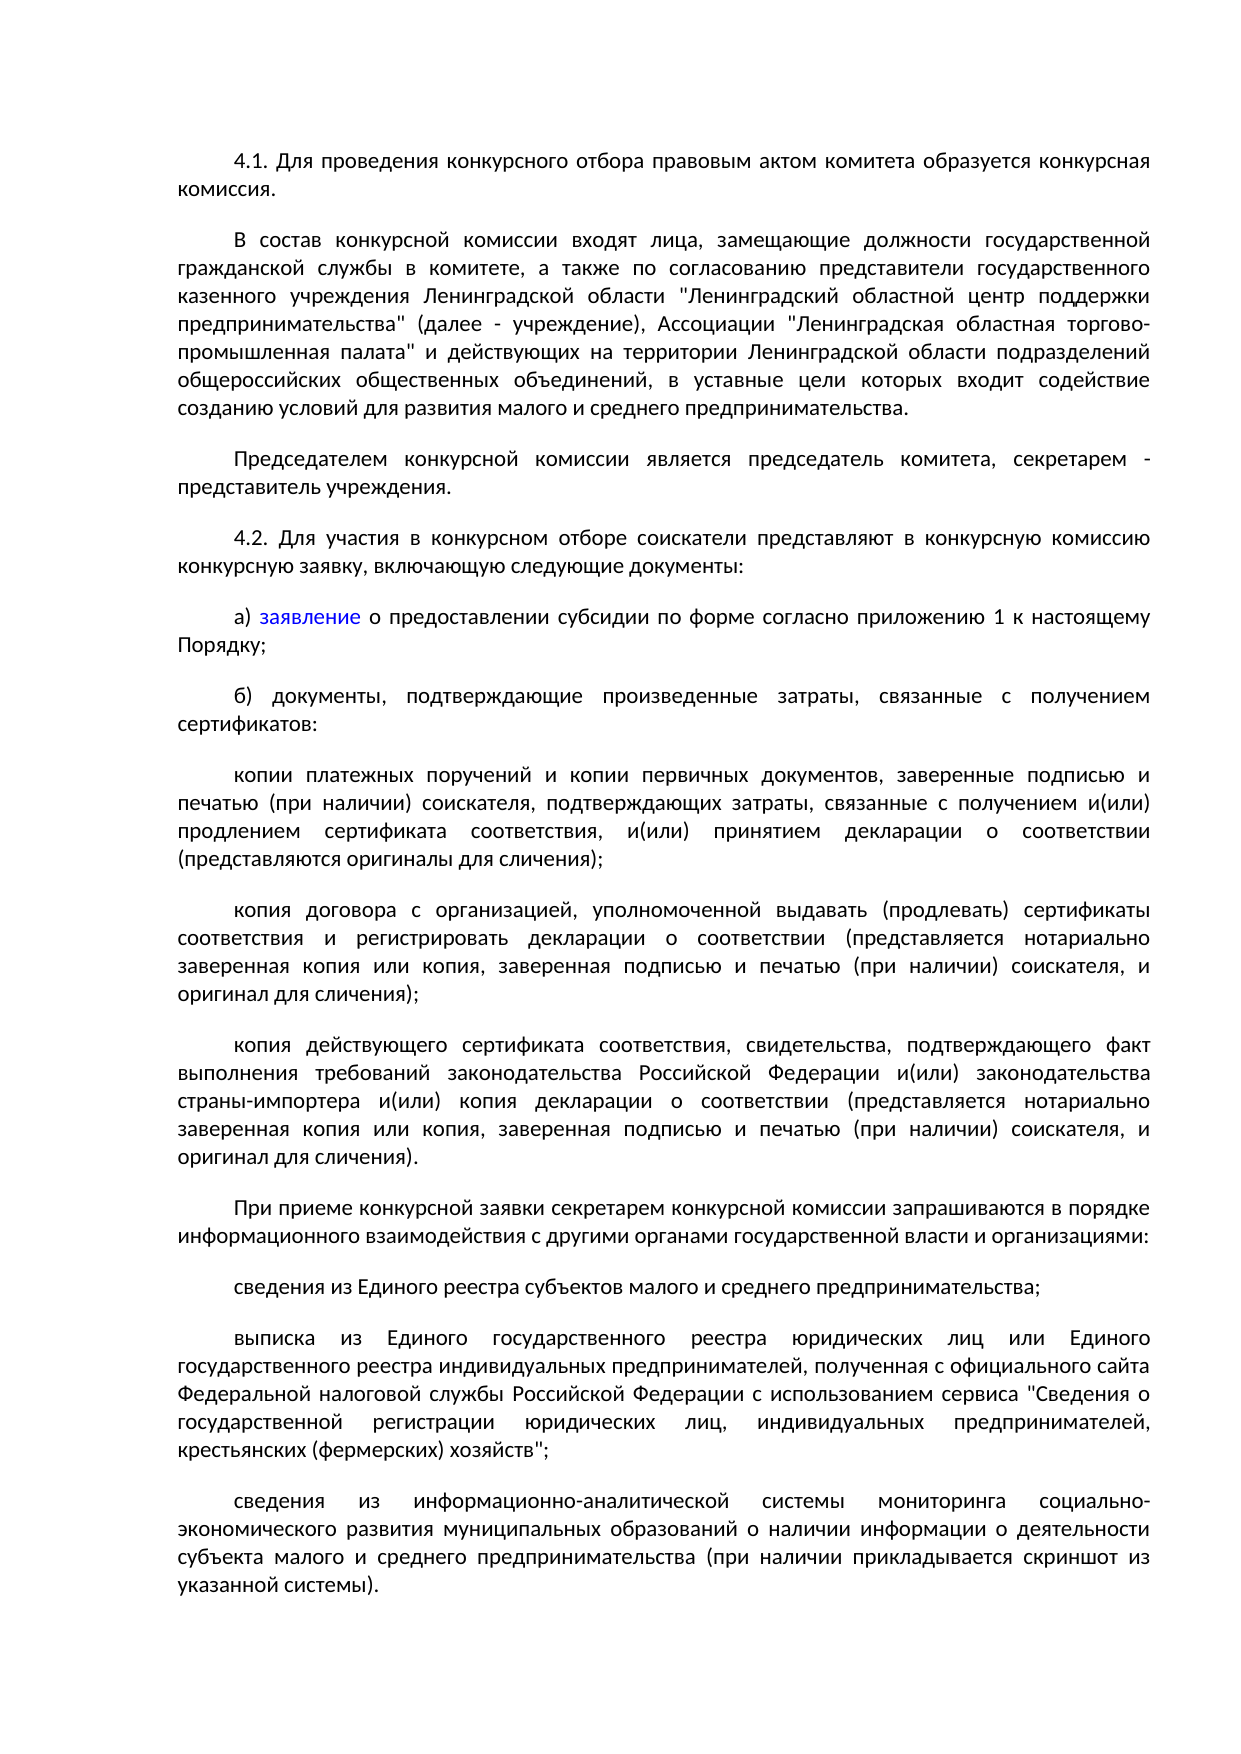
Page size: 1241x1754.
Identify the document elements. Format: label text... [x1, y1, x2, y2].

text Председателем конкурсной комиссии является председатель комитета, секретарем - представитель учреждения. [177, 444, 1152, 500]
text 4.1. Для проведения конкурсного отбора правовым актом комитета образуется конкурсная комиссия. [177, 146, 1152, 202]
text При приеме конкурсной заявки секретарем конкурсной комиссии запрашиваются в порядке информационного взаимодействия с другими органами государственной власти и организациями: [177, 1193, 1152, 1249]
text копия договора с организацией, уполномоченной выдавать (продлевать) сертификаты соответствия и регистрировать декларации о соответствии (представляется нотариально заверенная копия или копия, заверенная подписью и печатью (при наличии) соискателя, и оригинал для сличения); [177, 895, 1152, 1007]
text сведения из Единого реестра субъектов малого и среднего предпринимательства; [177, 1272, 1152, 1300]
text выписка из Единого государственного реестра юридических лиц или Единого государственного реестра индивидуальных предпринимателей, полученная с официального сайта Федеральной налоговой службы Российской Федерации с использованием сервиса "Сведения о государственной регистрации юридических лиц, индивидуальных предпринимателей, крестьянских (фермерских) хозяйств"; [177, 1323, 1152, 1463]
text сведения из информационно-аналитической системы мониторинга социально-экономического развития муниципальных образований о наличии информации о деятельности субъекта малого и среднего предпринимательства (при наличии прикладывается скриншот из указанной системы). [177, 1486, 1152, 1598]
text б) документы, подтверждающие произведенные затраты, связанные с получением сертификатов: [177, 681, 1152, 737]
text 4.2. Для участия в конкурсном отборе соискатели представляют в конкурсную комиссию конкурсную заявку, включающую следующие документы: [177, 523, 1152, 579]
text копии платежных поручений и копии первичных документов, заверенные подписью и печатью (при наличии) соискателя, подтверждающих затраты, связанные с получением и(или) продлением сертификата соответствия, и(или) принятием декларации о соответствии (представляются оригиналы для сличения); [177, 760, 1152, 872]
text а) заявление о предоставлении субсидии по форме согласно приложению 1 к настоящему Порядку; [177, 602, 1152, 658]
text В состав конкурсной комиссии входят лица, замещающие должности государственной гражданской службы в комитете, а также по согласованию представители государственного казенного учреждения Ленинградской области "Ленинградский областной центр поддержки предпринимательства" (далее - учреждение), Ассоциации "Ленинградская областная торгово-промышленная палата" и действующих на территории Ленинградской области подразделений общероссийских общественных объединений, в уставные цели которых входит содействие созданию условий для развития малого и среднего предпринимательства. [177, 225, 1152, 421]
text копия действующего сертификата соответствия, свидетельства, подтверждающего факт выполнения требований законодательства Российской Федерации и(или) законодательства страны-импортера и(или) копия декларации о соответствии (представляется нотариально заверенная копия или копия, заверенная подписью и печатью (при наличии) соискателя, и оригинал для сличения). [177, 1030, 1152, 1170]
